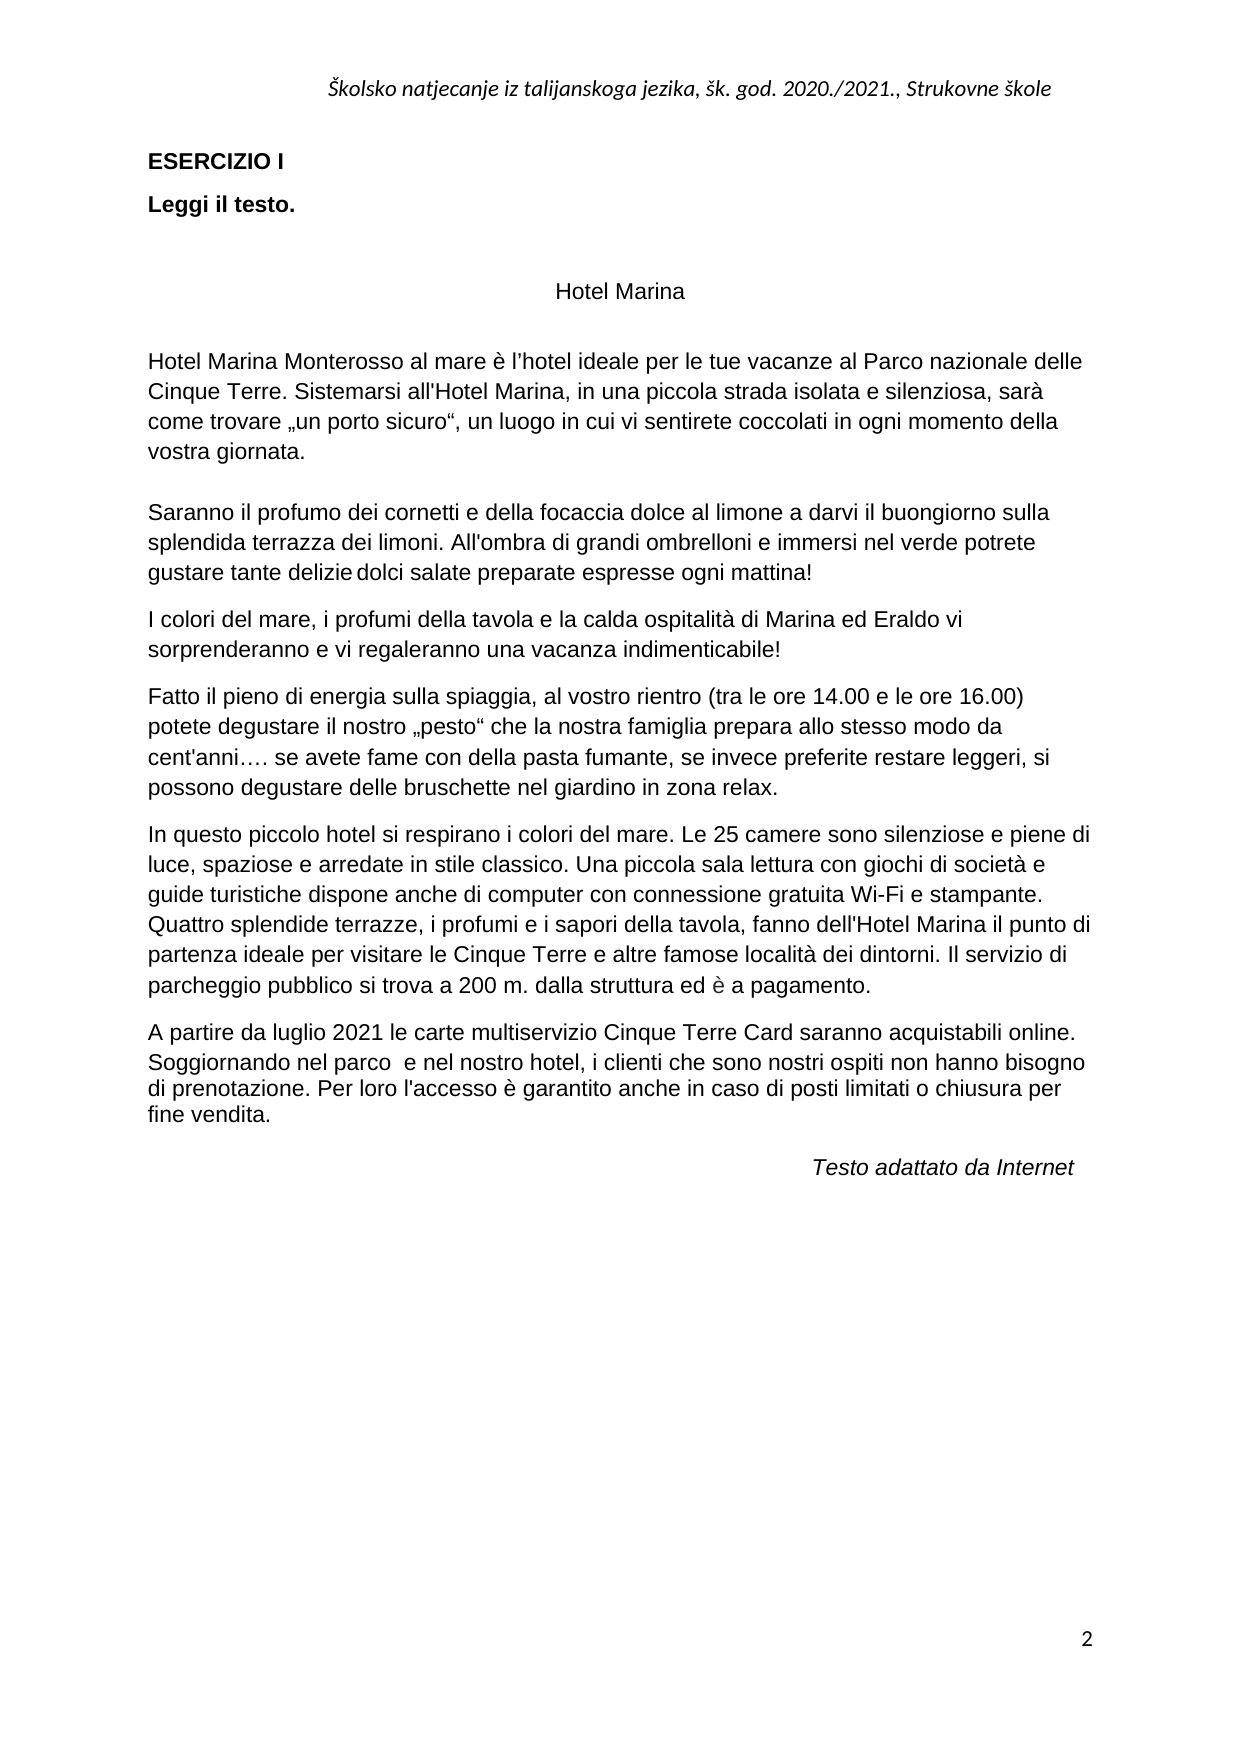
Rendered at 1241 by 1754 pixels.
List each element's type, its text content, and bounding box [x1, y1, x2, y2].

text In questo piccolo hotel si respirano i colori del mare. Le 25 camere sono silenziose e piene di luce, spaziose e arredate in stile classico. Una piccola sala lettura con giochi di società e guide turistiche dispone anche di computer con connessione gratuita Wi-Fi e stampante. Quattro splendide terrazze, i profumi e i sapori della tavola, fanno dell'Hotel Marina il punto di partenza ideale per visitare le Cinque Terre e altre famose località dei dintorni. Il servizio di parcheggio pubblico si trova a 200 m. dalla struttura ed è a pagamento. [148, 821, 1093, 998]
text A partire da luglio 2021 le carte multiservizio Cinque Terre Card saranno acquistabili online. [148, 1018, 1093, 1045]
text Testo adattato da Internet [148, 1154, 1093, 1181]
text I colori del mare, i profumi della tavola e la calda ospitalità di Marina ed Eraldo vi sorprenderanno e vi regaleranno una vacanza indimenticabile! [148, 606, 1093, 663]
text Fatto il pieno di energia sulla spiaggia, al vostro rientro (tra le ore 14.00 e le ore 16.00) potete degustare il nostro „pesto“ che la nostra famiglia prepara allo stesso modo da cent'anni…. se avete fame con della pasta fumante, se invece preferite restare leggeri, si possono degustare delle bruschette nel giardino in zona relax. [148, 683, 1093, 800]
text ESERCIZIO I [148, 148, 1093, 174]
text Leggi il testo. [148, 191, 1093, 217]
text Saranno il profumo dei cornetti e della focaccia dolce al limone a darvi il buongiorno sulla splendida terrazza dei limoni. All'ombra di grandi ombrelloni e immersi nel verde potrete gustare tante delizie dolci salate preparate espresse ogni mattina! [148, 499, 1093, 586]
text Soggiornando nel parco e nel nostro hotel, i clienti che sono nostri ospiti non hanno bisogno di prenotazione. Per loro l'accesso è garantito anche in caso di posti limitati o chiusura per fine vendita. [148, 1049, 1093, 1128]
text Hotel Marina [148, 278, 1093, 305]
text Hotel Marina Monterosso al mare è l’hotel ideale per le tue vacanze al Parco nazionale delle Cinque Terre. Sistemarsi all'Hotel Marina, in una piccola strada isolata e silenziosa, sarà come trovare „un porto sicuro“, un luogo in cui vi sentirete coccolati in ogni momento della vostra giornata. [148, 348, 1093, 465]
